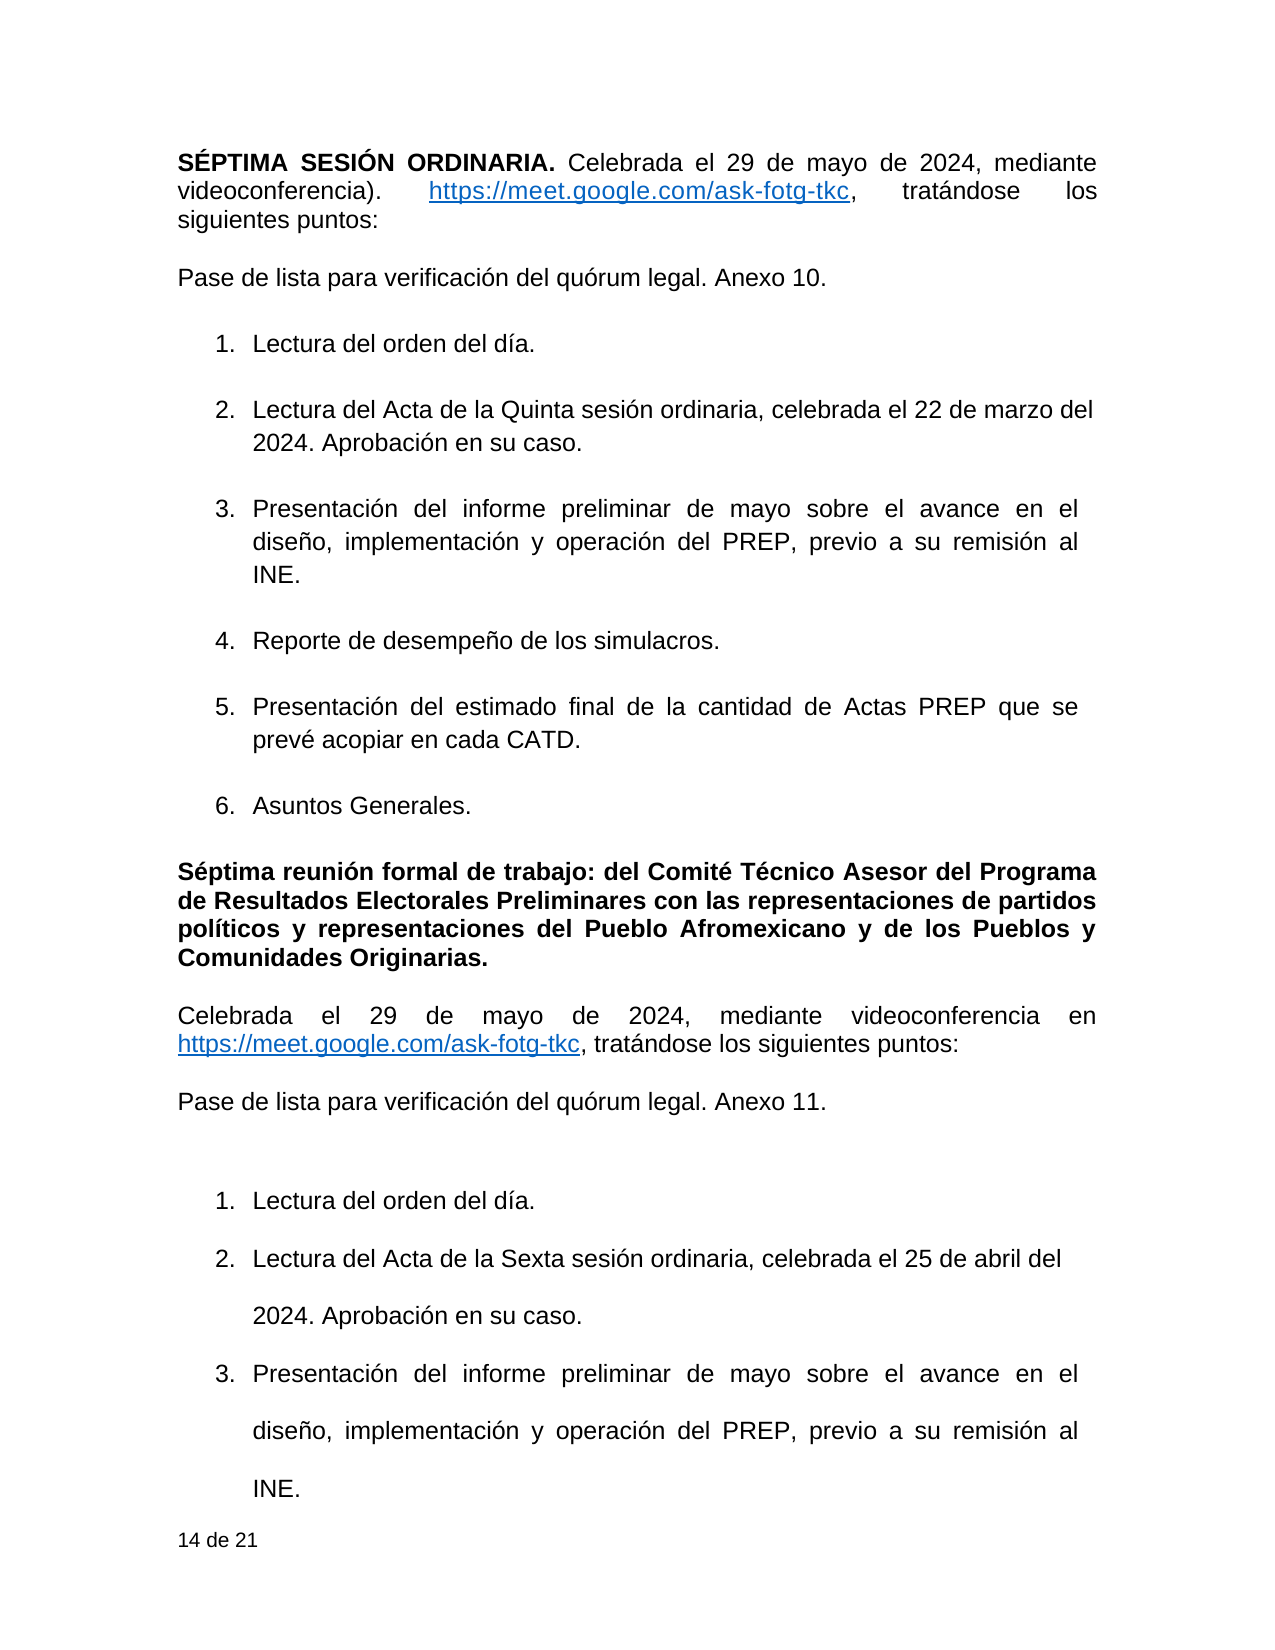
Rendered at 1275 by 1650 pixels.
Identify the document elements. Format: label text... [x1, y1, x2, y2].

text Séptima reunión formal de trabajo: del Comité Técnico Asesor del Programa de Resultados Electorales Preliminares con las representaciones de partidos políticos y representaciones del Pueblo Afromexicano y de los Pueblos y Comunidades Originarias. [177, 857, 1098, 972]
list Lectura del orden del día. [215, 1186, 1079, 1215]
list Lectura del orden del día. [215, 329, 1079, 357]
list Lectura del Acta de la Quinta sesión ordinaria, celebrada el 22 de marzo del 2024. Aprobación en su caso. [215, 395, 1098, 456]
list Presentación del estimado final de la cantidad de Actas PREP que se prevé acopiar en cada CATD. [215, 692, 1079, 754]
list Reporte de desempeño de los simulacros. [215, 626, 1079, 654]
text SÉPTIMA SESIÓN ORDINARIA. Celebrada el 29 de mayo de 2024, mediante videoconferencia). https://meet.google.com/ask-fotg-tkc, tratándose los siguientes puntos: [177, 148, 1098, 234]
list Presentación del informe preliminar de mayo sobre el avance en el diseño, implementación y operación del PREP, previo a su remisión al INE. [215, 1358, 1079, 1502]
list Presentación del informe preliminar de mayo sobre el avance en el diseño, implementación y operación del PREP, previo a su remisión al INE. [215, 494, 1079, 588]
list Lectura del Acta de la Sexta sesión ordinaria, celebrada el 25 de abril del 2024. Aprobación en su caso. [215, 1243, 1098, 1330]
text Pase de lista para verificación del quórum legal. Anexo 10. [177, 263, 1098, 291]
text Pase de lista para verificación del quórum legal. Anexo 11. [177, 1087, 1098, 1116]
text Celebrada el 29 de mayo de 2024, mediante videoconferencia en https://meet.google.com/ask-fotg-tkc, tratándose los siguientes puntos: [177, 1001, 1098, 1058]
list Asuntos Generales. [215, 791, 1079, 820]
